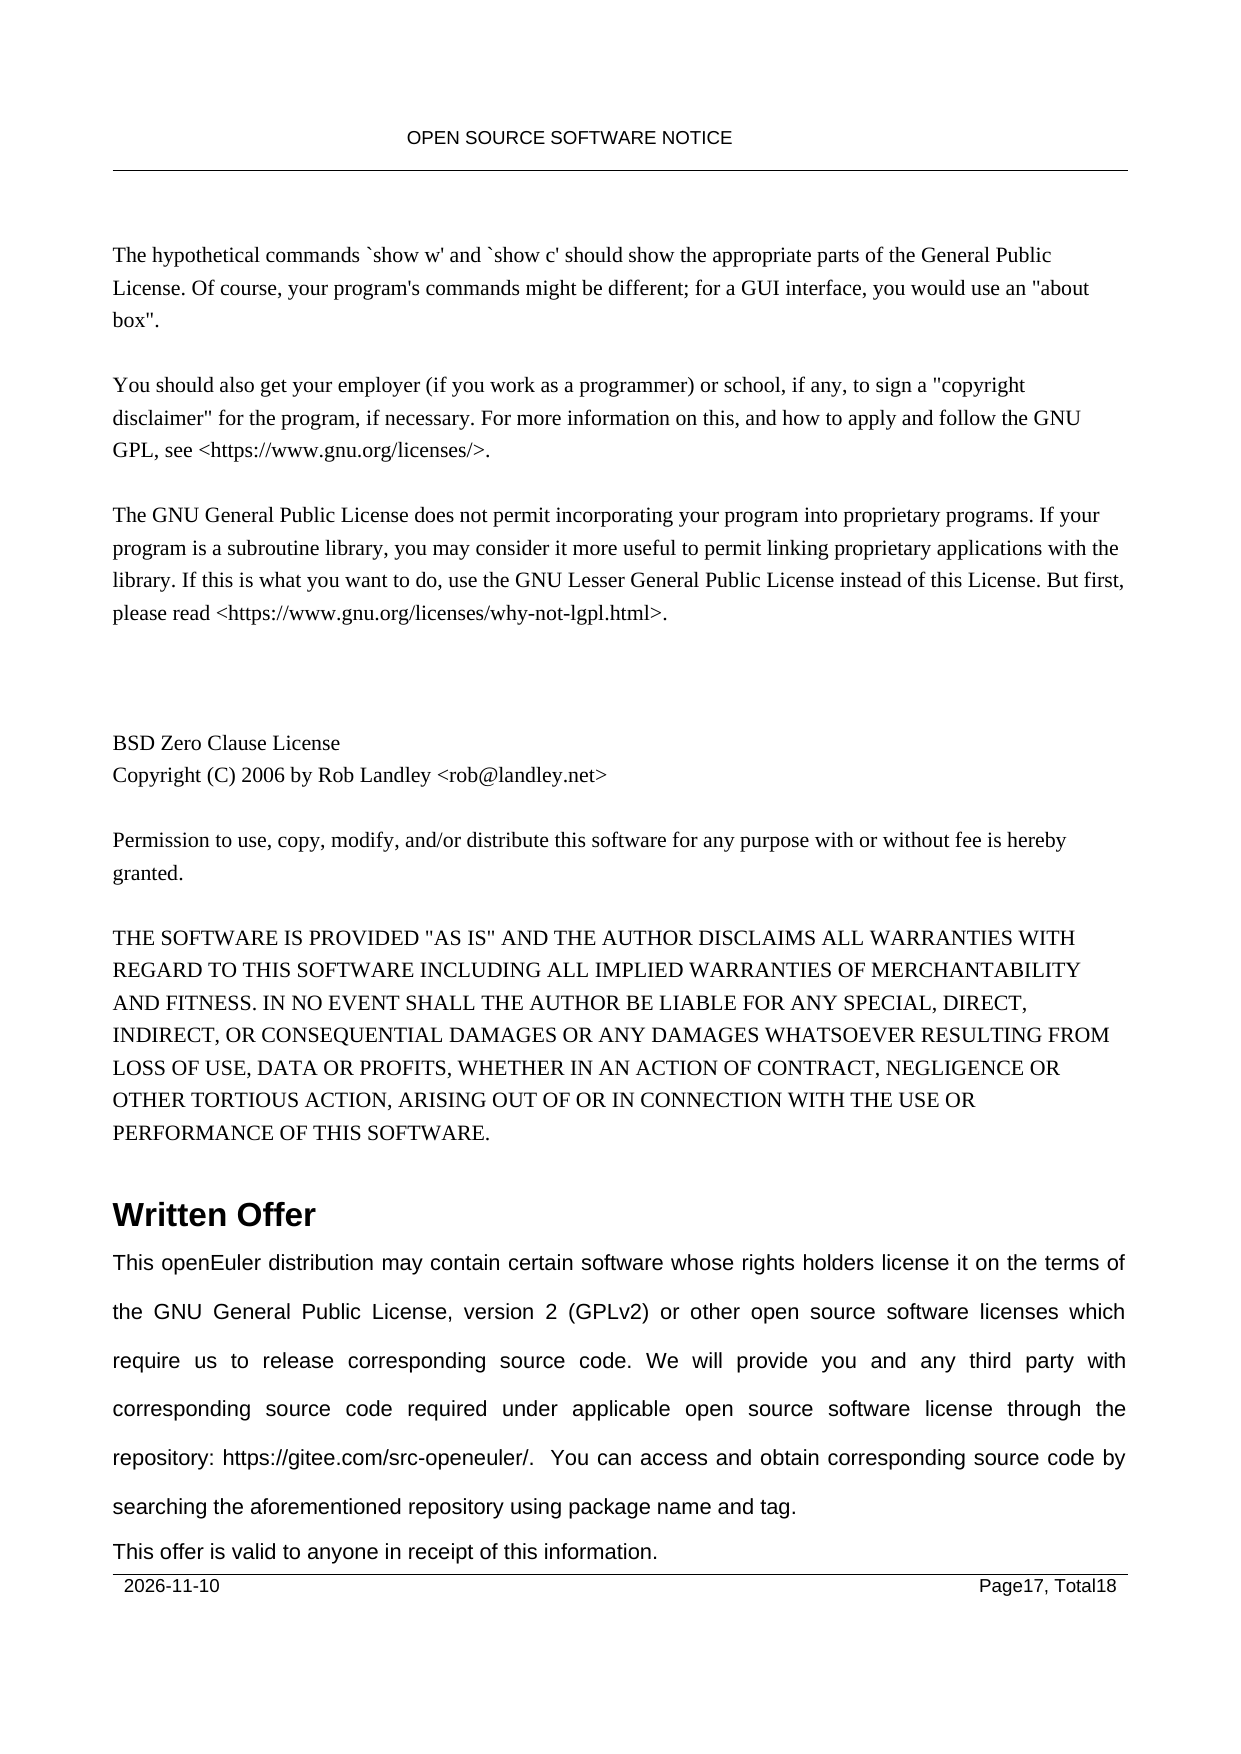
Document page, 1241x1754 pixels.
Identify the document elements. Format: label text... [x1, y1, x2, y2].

text Written Offer [112, 1181, 1128, 1246]
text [112, 206, 1128, 1181]
text This openEuler distribution may contain certain software whose rights holders license it on the terms of the GNU General Public License, version 2 (GPLv2) or other open source software licenses which require us to release corresponding source code. We will provide you and any third party with corresponding source code required under applicable open source software license through the repository: https://gitee.com/src-openeuler/. You can access and obtain corresponding source code by searching the aforementioned repository using package name and tag. [112, 1246, 1128, 1523]
text This offer is valid to anyone in receipt of this information. [112, 1535, 1128, 1568]
